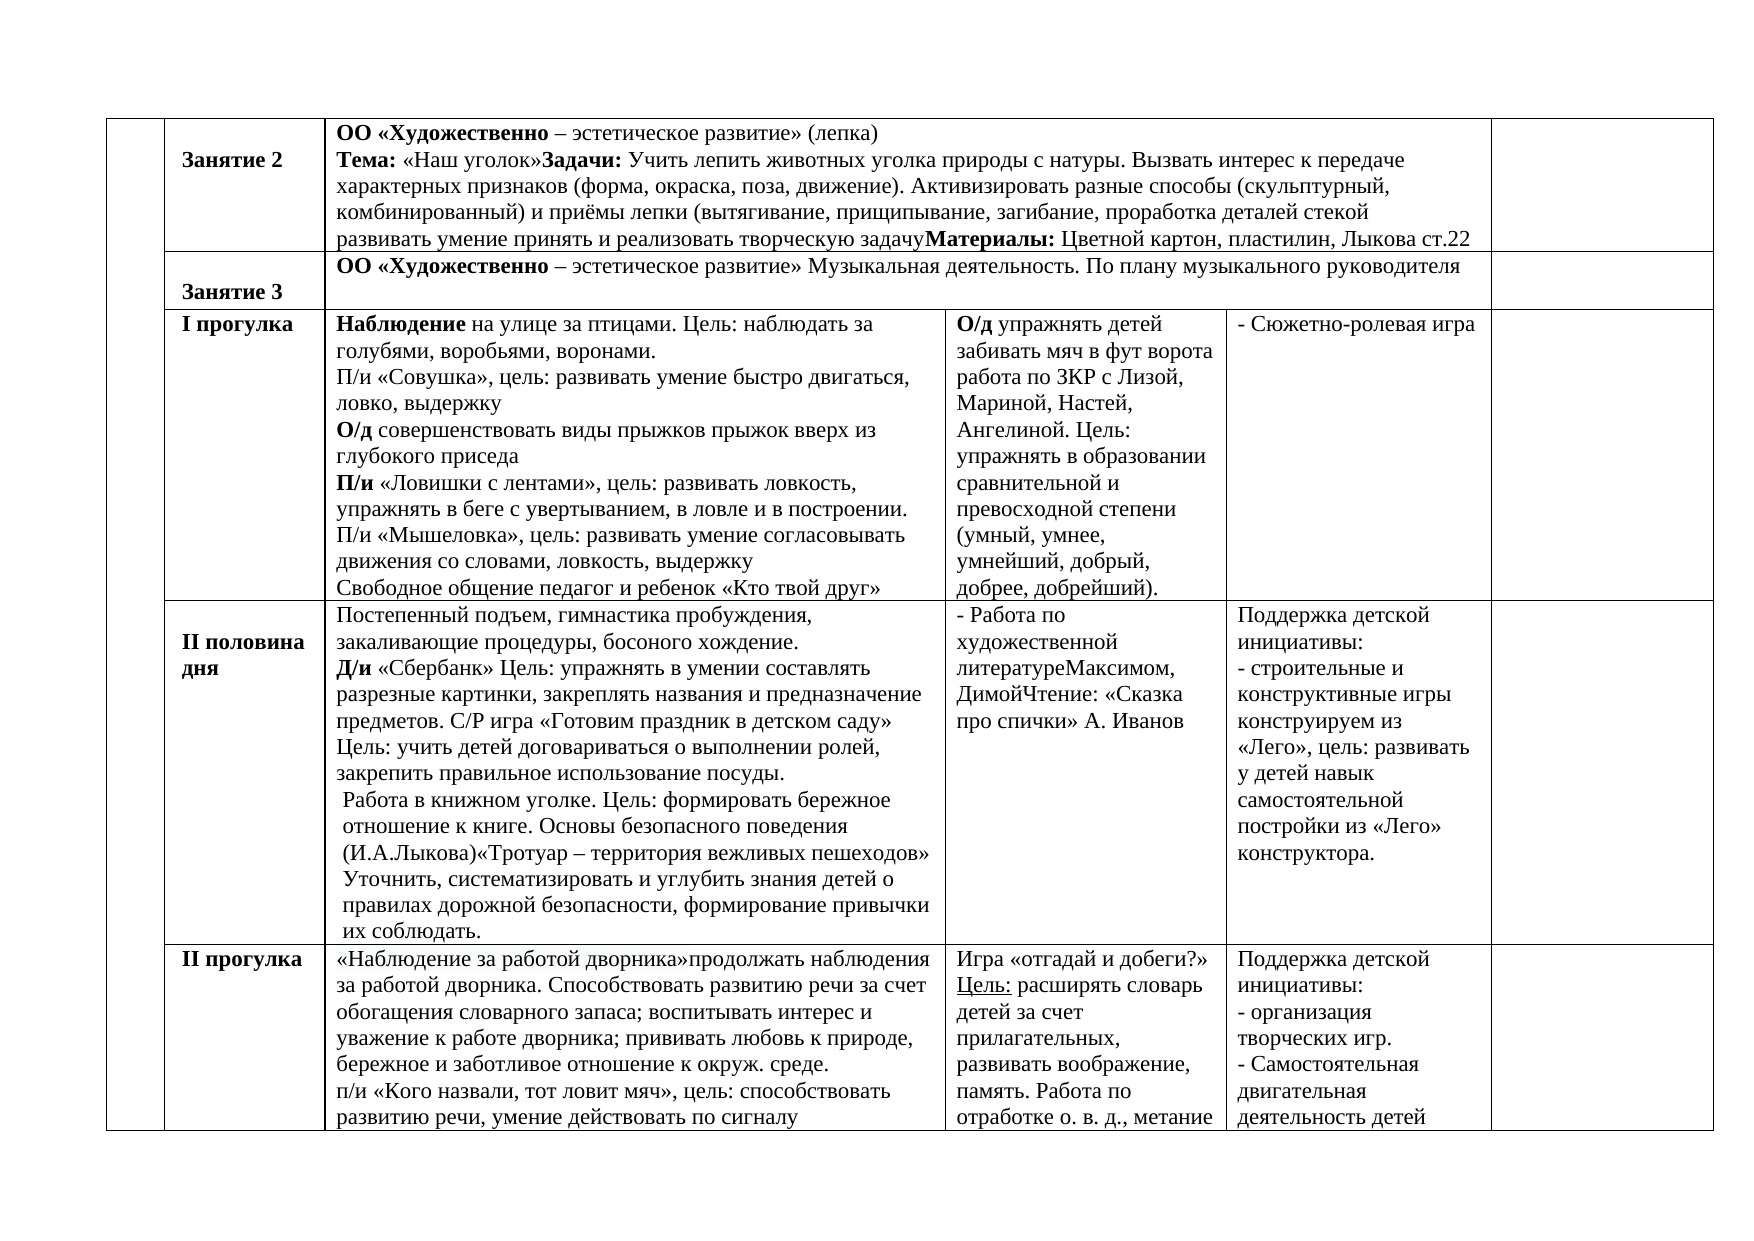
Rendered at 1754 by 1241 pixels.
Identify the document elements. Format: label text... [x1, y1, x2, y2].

table_cell [1492, 601, 1713, 944]
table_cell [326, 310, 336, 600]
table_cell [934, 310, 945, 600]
table_cell [1492, 119, 1713, 251]
table_cell Поддержка детской инициативы: - строительные и конструктивные игры конструируем из «Лего», цель: развивать у детей навык самостоятельной постройки из «Лего» конструктора. [1227, 601, 1491, 944]
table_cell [1227, 945, 1491, 1129]
table_cell I прогулка [165, 310, 324, 600]
table_cell Занятие 3 [165, 252, 324, 309]
table_cell ОО «Художественно – эстетическое развитие» Музыкальная деятельность. По плану музыкального руководителя [326, 252, 1491, 309]
table_cell [1492, 945, 1713, 1129]
table_cell II прогулка [165, 945, 324, 1129]
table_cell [946, 945, 1226, 1129]
table_cell - Работа по художественной литературеМаксимом, ДимойЧтение: «Сказка про спички» А. Иванов [946, 601, 1226, 944]
table_cell [1492, 310, 1713, 600]
table_cell Постепенный подъем, гимнастика пробуждения, закаливающие процедуры, босоного хождение. Д/и «Сбербанк» Цель: упражнять в умении составлять разрезные картинки, закреплять названия и предназначение предметов. С/Р игра «Готовим праздник в детском саду» Цель: учить детей договариваться о выполнении ролей, закрепить правильное использование посуды. Работа в книжном уголке. Цель: формировать бережное отношение к книге. Основы безопасного поведения (И.А.Лыкова)«Тротуар – территория вежливых пешеходов» Уточнить, систематизировать и углубить знания детей о правилах дорожной безопасности, формирование привычки их соблюдать. [326, 601, 945, 944]
table_cell [1492, 252, 1713, 309]
table_cell ОО «Художественно – эстетическое развитие» (лепка) Тема: «Наш уголок»Задачи: Учить лепить животных уголка природы с натуры. Вызвать интерес к передаче характерных признаков (форма, окраска, поза, движение). Активизировать разные способы (скульптурный, комбинированный) и приёмы лепки (вытягивание, прищипывание, загибание, проработка деталей стекой развивать умение принять и реализовать творческую задачуМатериалы: Цветной картон, пластилин, Лыкова ст.22 [326, 119, 1491, 251]
table_cell О/д упражнять детей забивать мяч в фут ворота работа по ЗКР с Лизой, Мариной, Настей, Ангелиной. Цель: упражнять в образовании сравнительной и превосходной степени (умный, умнее, умнейший, добрый, добрее, добрейший). [946, 310, 1226, 600]
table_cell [326, 945, 945, 1129]
table_cell Занятие 2 [165, 119, 324, 251]
table_cell II половина дня [165, 601, 324, 944]
table_cell - Сюжетно-ролевая игра [1227, 310, 1491, 600]
